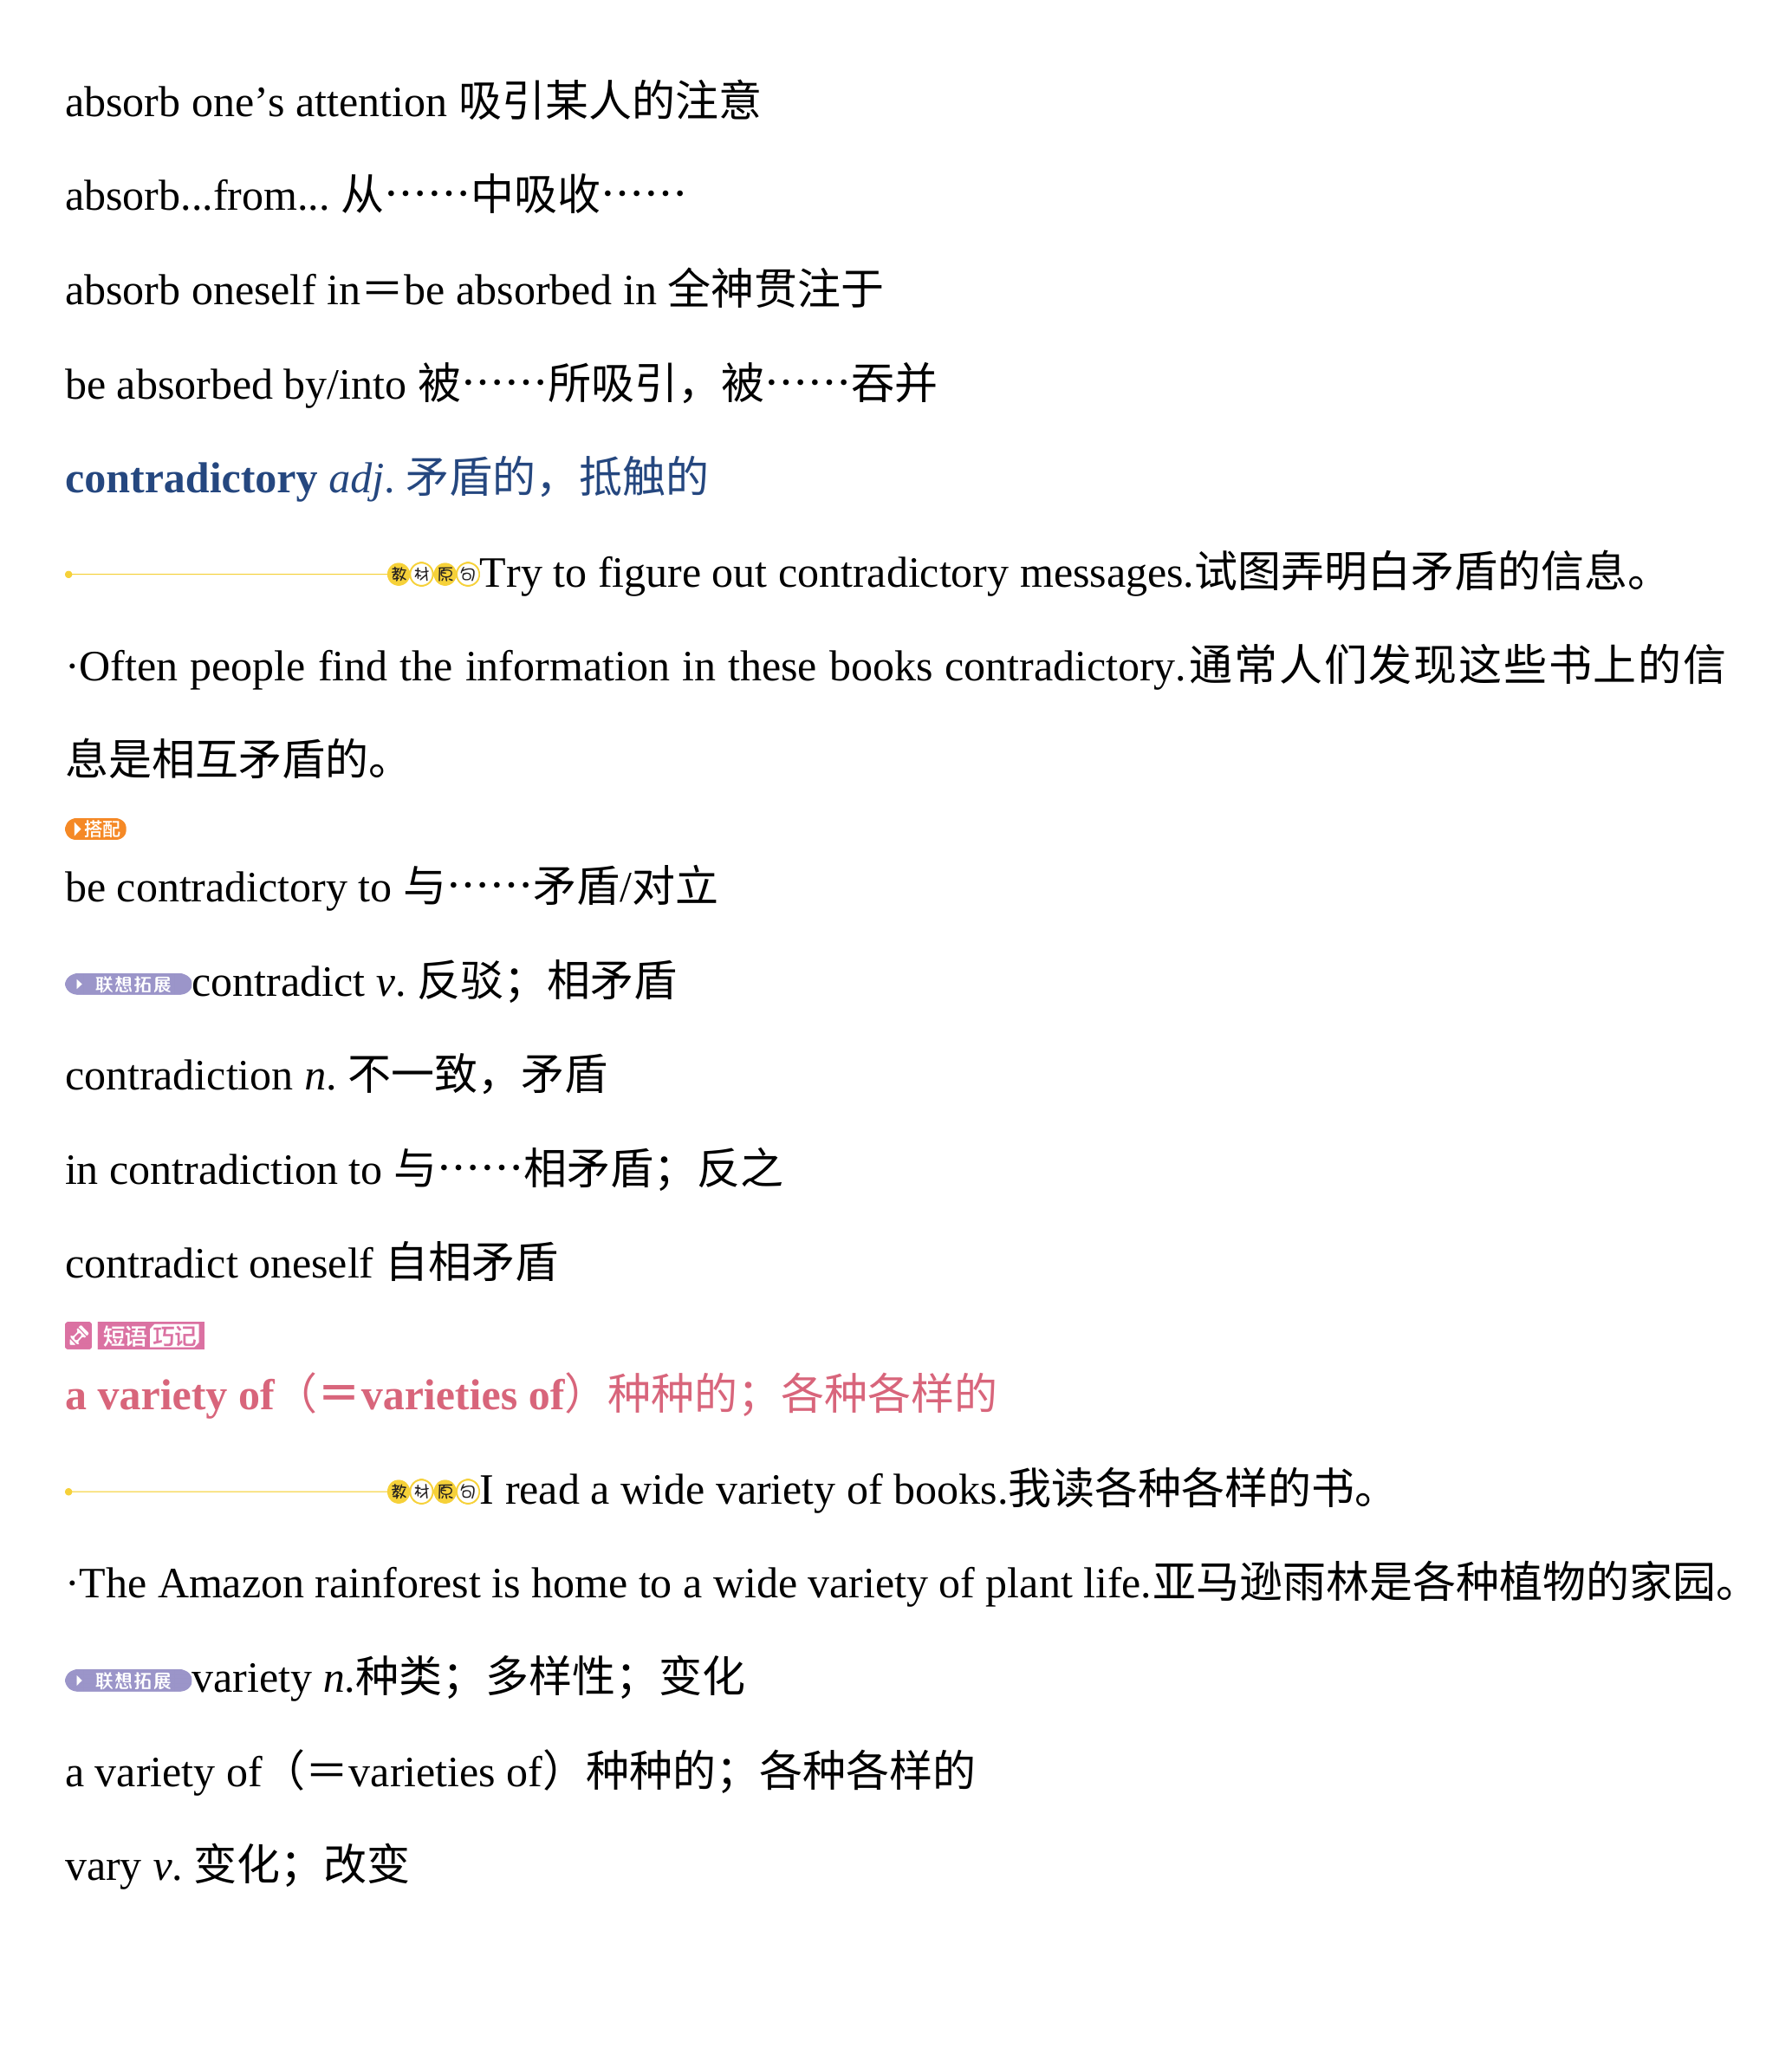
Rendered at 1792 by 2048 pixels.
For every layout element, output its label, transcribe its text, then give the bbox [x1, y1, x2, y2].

text I read a wide variety of books.我读各种各样的书。 [65, 1453, 1726, 1517]
picture [65, 818, 127, 840]
picture [65, 1479, 480, 1505]
text variety n.种类；多样性；变化 [65, 1642, 1726, 1705]
picture [65, 1322, 205, 1349]
text absorb oneself in＝be absorbed in 全神贯注于 [65, 254, 1726, 317]
text Try to figure out contradictory messages.试图弄明白矛盾的信息。 [65, 536, 1726, 599]
picture [65, 1669, 192, 1693]
picture [65, 973, 192, 996]
text contradictory adj. 矛盾的，抵触的 [65, 443, 1726, 505]
text a variety of（＝varieties of）种种的；各种各样的 [65, 1736, 1726, 1798]
text vary v. 变化；改变 [65, 1830, 1726, 1893]
text absorb...from... 从……中吸收…… [65, 160, 1726, 223]
text in contradiction to 与……相矛盾；反之 [65, 1134, 1726, 1197]
text contradict v. 反驳；相矛盾 [65, 946, 1726, 1008]
picture [65, 562, 480, 587]
text be absorbed by/into 被……所吸引，被……吞并 [65, 348, 1726, 411]
text ·The Amazon rainforest is home to a wide variety of plant life.亚马逊雨林是各种植物的家园。 [65, 1548, 1726, 1610]
text absorb one’s attention 吸引某人的注意 [65, 66, 1726, 129]
text ·Often people find the information in these books contradictory.通常人们发现这些书上的信息是相互矛盾的。 [65, 631, 1726, 787]
text a variety of（＝varieties of）种种的；各种各样的 [65, 1360, 1726, 1422]
text contradict oneself 自相矛盾 [65, 1228, 1726, 1291]
text be contradictory to 与……矛盾/对立 [65, 851, 1726, 914]
text contradiction n. 不一致，矛盾 [65, 1039, 1726, 1102]
